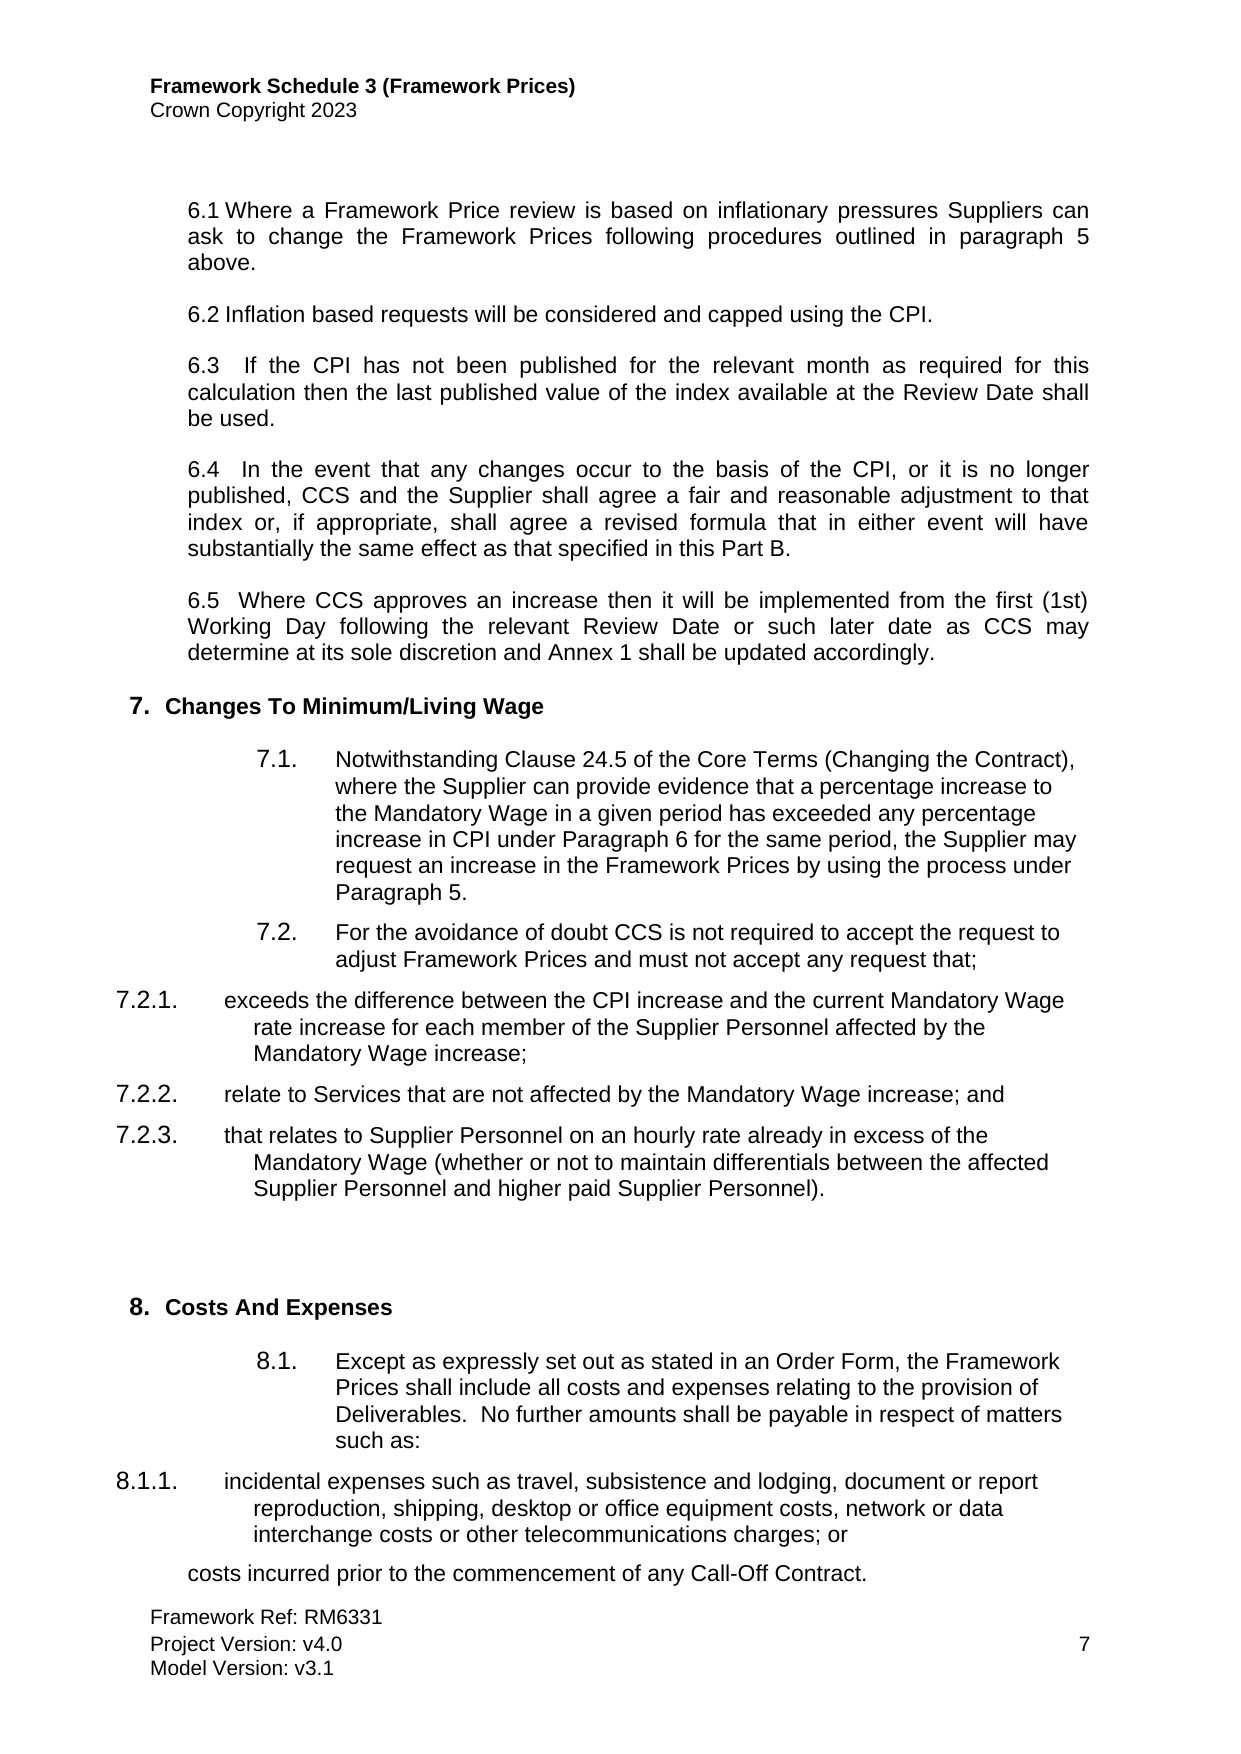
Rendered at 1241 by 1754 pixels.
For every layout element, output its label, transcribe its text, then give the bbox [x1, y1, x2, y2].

list Changes To Minimum/Living Wage [150, 691, 1090, 719]
text 6.4 In the event that any changes occur to the basis of the CPI, or it is no longer published, CCS and the Supplier shall agree a fair and reasonable adjustment to that index or, if appropriate, shall agree a revised formula that in either event will have substantially the same effect as that specified in this Part B. [187, 456, 1090, 562]
list Costs And Expenses [150, 1292, 1090, 1321]
list For the avoidance of doubt CCS is not required to accept the request to adjust Framework Prices and must not accept any request that; [298, 917, 1090, 972]
list relate to Services that are not affected by the Mandatory Wage increase; and [178, 1079, 1090, 1108]
list Except as expressly set out as stated in an Order Form, the Framework Prices shall include all costs and expenses relating to the provision of Deliverables. No further amounts shall be payable in respect of matters such as: [298, 1346, 1090, 1453]
list incidental expenses such as travel, subsistence and lodging, document or report reproduction, shipping, desktop or office equipment costs, network or data interchange costs or other telecommunications charges; or [178, 1466, 1090, 1547]
text 6.5 Where CCS approves an increase then it will be implemented from the first (1st) Working Day following the relevant Review Date or such later date as CCS may determine at its sole discretion and Annex 1 shall be updated accordingly. [187, 587, 1090, 666]
list exceeds the difference between the CPI increase and the current Mandatory Wage rate increase for each member of the Supplier Personnel affected by the Mandatory Wage increase; [178, 985, 1090, 1066]
text costs incurred prior to the commencement of any Call-Off Contract. [187, 1560, 1090, 1586]
text 6.3 If the CPI has not been published for the relevant month as required for this calculation then the last published value of the index available at the Review Date shall be used. [187, 352, 1090, 431]
list that relates to Supplier Personnel on an hourly rate already in excess of the Mandatory Wage (whether or not to maintain differentials between the affected Supplier Personnel and higher paid Supplier Personnel). [178, 1120, 1090, 1202]
text 6.1 Where a Framework Price review is based on inflationary pressures Suppliers can ask to change the Framework Prices following procedures outlined in paragraph 5 above. [187, 197, 1090, 276]
list Notwithstanding Clause 24.5 of the Core Terms (Changing the Contract), where the Supplier can provide evidence that a percentage increase to the Mandatory Wage in a given period has exceeded any percentage increase in CPI under Paragraph 6 for the same period, the Supplier may request an increase in the Framework Prices by using the process under Paragraph 5. [298, 744, 1090, 905]
text 6.2 Inflation based requests will be considered and capped using the CPI. [187, 301, 1090, 327]
